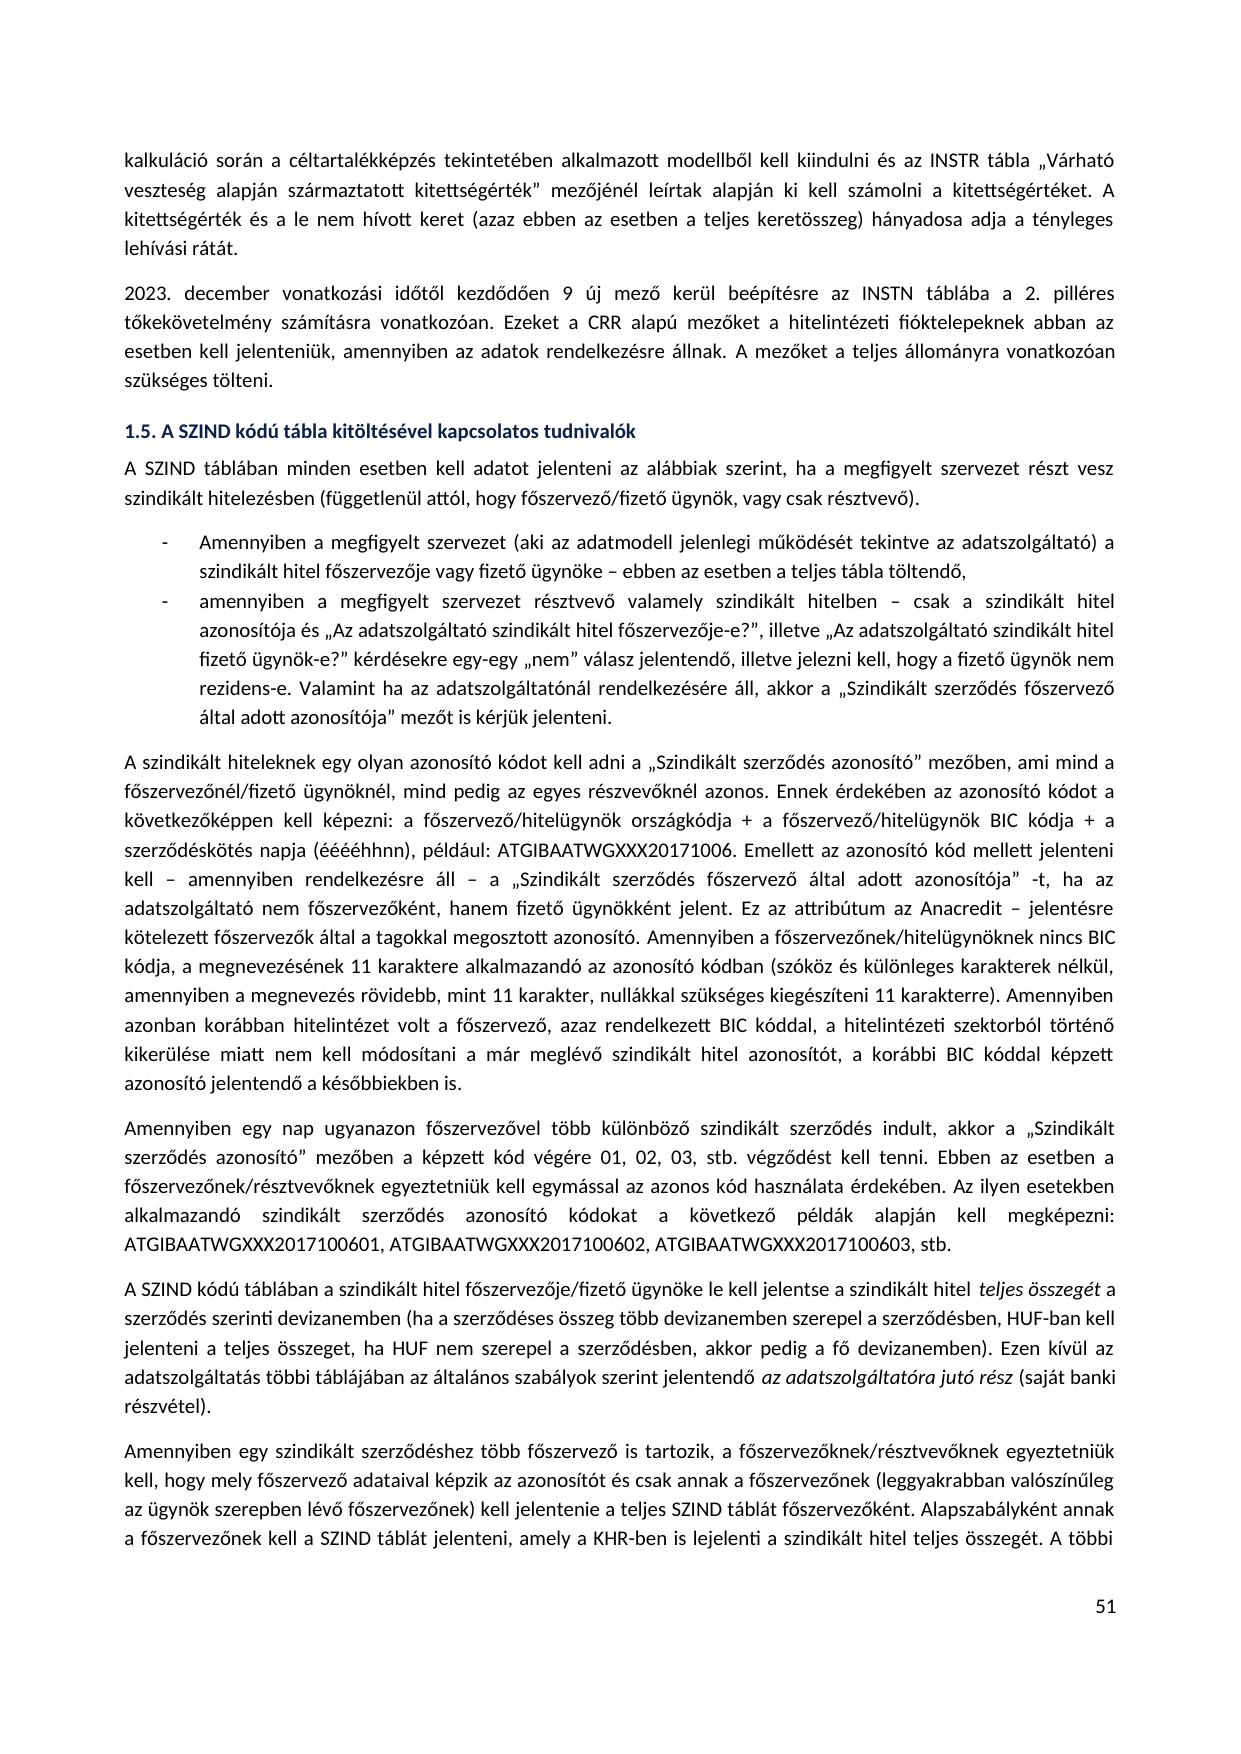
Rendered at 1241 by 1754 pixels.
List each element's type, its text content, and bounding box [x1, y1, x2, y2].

list amennyiben a megfigyelt szervezet résztvevő valamely szindikált hitelben – csak a szindikált hitel azonosítója és „Az adatszolgáltató szindikált hitel főszervezője-e?”, illetve „Az adatszolgáltató szindikált hitel fizető ügynök-e?” kérdésekre egy-egy „nem” válasz jelentendő, illetve jelezni kell, hogy a fizető ügynök nem rezidens-e. Valamint ha az adatszolgáltatónál rendelkezésére áll, akkor a „Szindikált szerződés főszervező által adott azonosítója” mezőt is kérjük jelenteni. [162, 588, 1116, 730]
text 2023. december vonatkozási időtől kezdődően 9 új mező kerül beépítésre az INSTN táblába a 2. pilléres tőkekövetelmény számításra vonatkozóan. Ezeket a CRR alapú mezőket a hitelintézeti fióktelepeknek abban az esetben kell jelenteniük, amennyiben az adatok rendelkezésre állnak. A mezőket a teljes állományra vonatkozóan szükséges tölteni. [124, 280, 1116, 393]
text Amennyiben egy nap ugyanazon főszervezővel több különböző szindikált szerződés indult, akkor a „Szindikált szerződés azonosító” mezőben a képzett kód végére 01, 02, 03, stb. végződést kell tenni. Ebben az esetben a főszervezőnek/résztvevőknek egyeztetniük kell egymással az azonos kód használata érdekében. Az ilyen esetekben alkalmazandó szindikált szerződés azonosító kódokat a következő példák alapján kell megképezni: ATGIBAATWGXXX2017100601, ATGIBAATWGXXX2017100602, ATGIBAATWGXXX2017100603, stb. [124, 1115, 1116, 1257]
list Amennyiben a megfigyelt szervezet (aki az adatmodell jelenlegi működését tekintve az adatszolgáltató) a szindikált hitel főszervezője vagy fizető ügynöke – ebben az esetben a teljes tábla töltendő, [162, 529, 1116, 584]
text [124, 1438, 1116, 1551]
text A szindikált hiteleknek egy olyan azonosító kódot kell adni a „Szindikált szerződés azonosító” mezőben, ami mind a főszervezőnél/fizető ügynöknél, mind pedig az egyes részvevőknél azonos. Ennek érdekében az azonosító kódot a következőképpen kell képezni: a főszervező/hitelügynök országkódja + a főszervező/hitelügynök BIC kódja + a szerződéskötés napja (ééééhhnn), például: ATGIBAATWGXXX20171006. Emellett az azonosító kód mellett jelenteni kell – amennyiben rendelkezésre áll – a „Szindikált szerződés főszervező által adott azonosítója” -t, ha az adatszolgáltató nem főszervezőként, hanem fizető ügynökként jelent. Ez az attribútum az Anacredit – jelentésre kötelezett főszervezők által a tagokkal megosztott azonosító. Amennyiben a főszervezőnek/hitelügynöknek nincs BIC kódja, a megnevezésének 11 karaktere alkalmazandó az azonosító kódban (szóköz és különleges karakterek nélkül, amennyiben a megnevezés rövidebb, mint 11 karakter, nullákkal szükséges kiegészíteni 11 karakterre). Amennyiben azonban korábban hitelintézet volt a főszervező, azaz rendelkezett BIC kóddal, a hitelintézeti szektorból történő kikerülése miatt nem kell módosítani a már meglévő szindikált hitel azonosítót, a korábbi BIC kóddal képzett azonosító jelentendő a későbbiekben is. [124, 749, 1116, 1096]
subtitle A SZIND kódú tábla kitöltésével kapcsolatos tudnivalók [124, 418, 1116, 444]
text A SZIND táblában minden esetben kell adatot jelenteni az alábbiak szerint, ha a megfigyelt szervezet részt vesz szindikált hitelezésben (függetlenül attól, hogy főszervező/fizető ügynök, vagy csak résztvevő). [124, 456, 1116, 510]
text A SZIND kódú táblában a szindikált hitel főszervezője/fizető ügynöke le kell jelentse a szindikált hitel teljes összegét a szerződés szerinti devizanemben (ha a szerződéses összeg több devizanemben szerepel a szerződésben, HUF-ban kell jelenteni a teljes összeget, ha HUF nem szerepel a szerződésben, akkor pedig a fő devizanemben). Ezen kívül az adatszolgáltatás többi táblájában az általános szabályok szerint jelentendő az adatszolgáltatóra jutó rész (saját banki részvétel). [124, 1276, 1116, 1418]
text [124, 148, 1116, 261]
